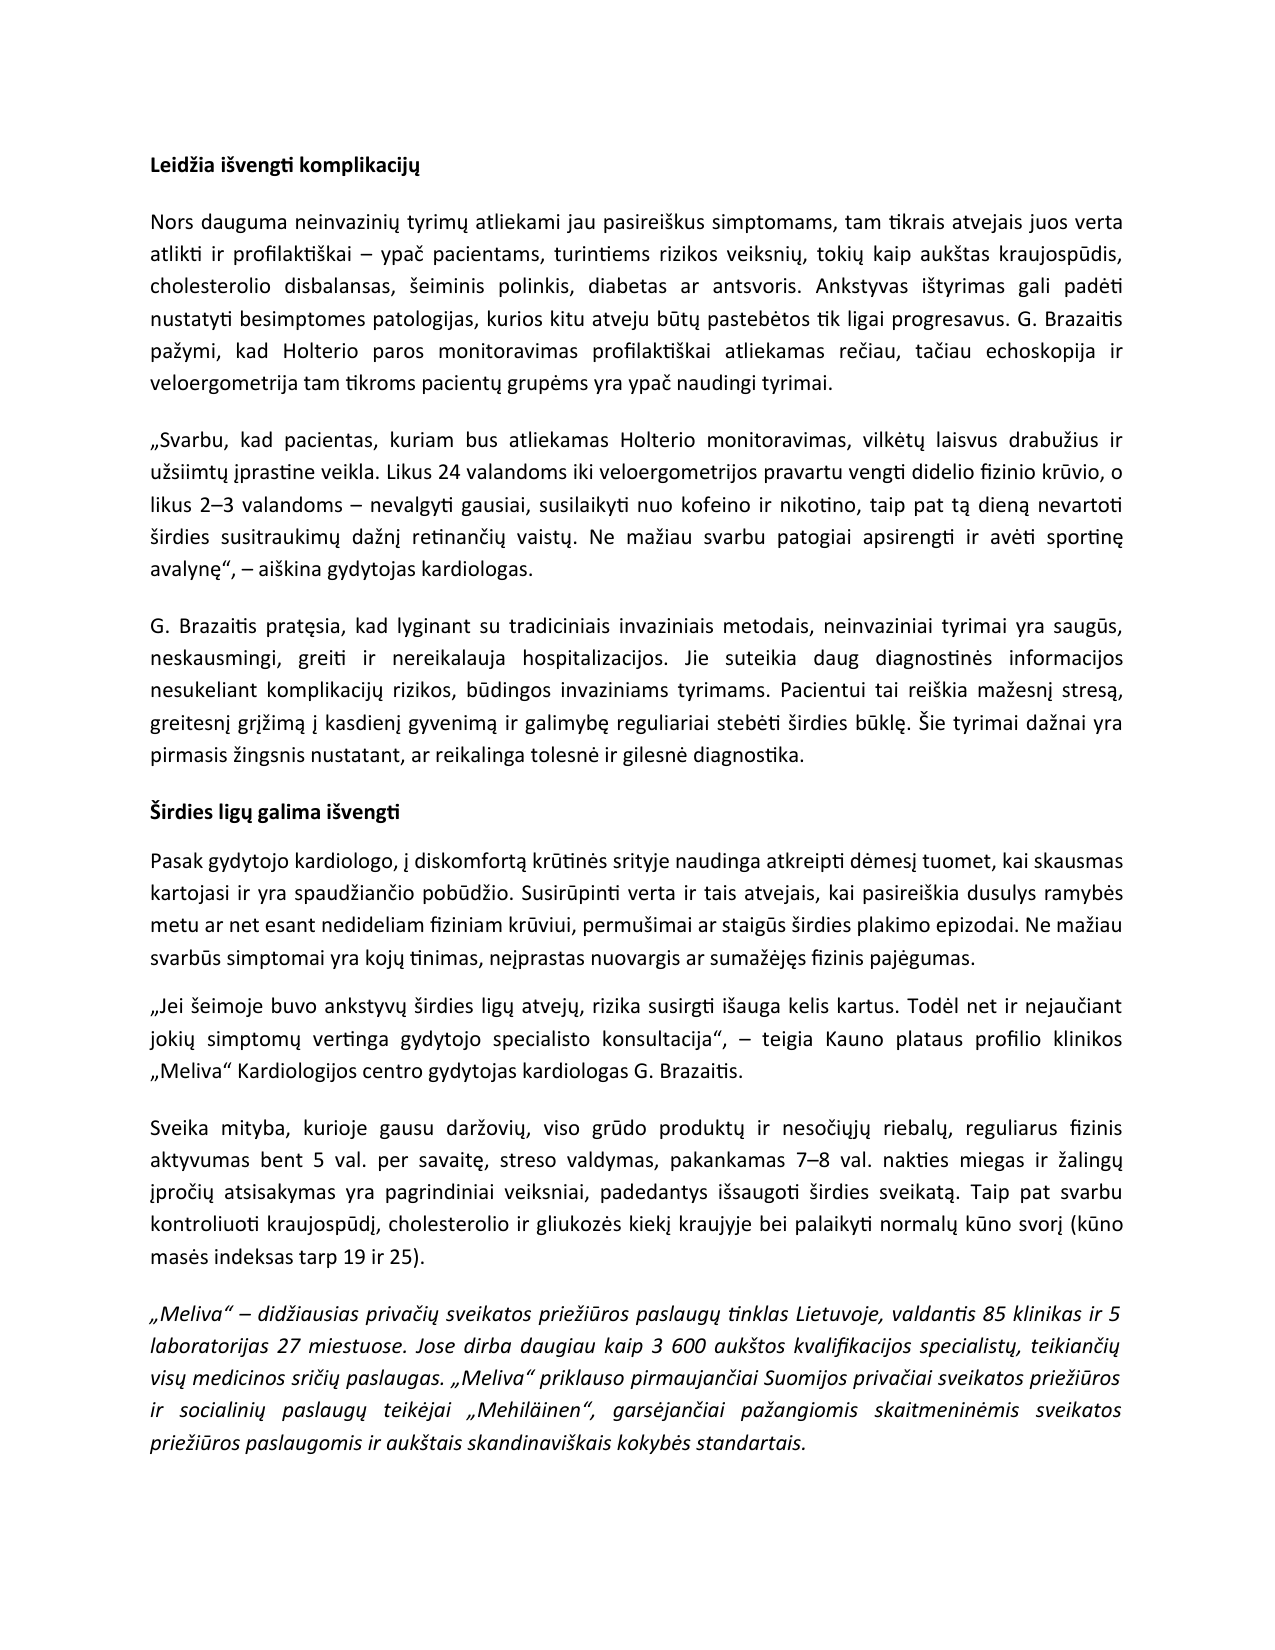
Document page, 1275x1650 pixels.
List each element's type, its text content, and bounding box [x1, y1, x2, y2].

text „Meliva“ – didžiausias privačių sveikatos priežiūros paslaugų tinklas Lietuvoje, valdantis 85 klinikas ir 5 laboratorijas 27 miestuose. Jose dirba daugiau kaip 3 600 aukštos kvalifikacijos specialistų, teikiančių visų medicinos sričių paslaugas. „Meliva“ priklauso pirmaujančiai Suomijos privačiai sveikatos priežiūros ir socialinių paslaugų teikėjai „Mehiläinen“, garsėjančiai pažangiomis skaitmeninėmis sveikatos priežiūros paslaugomis ir aukštais skandinaviškais kokybės standartais. [150, 1299, 1125, 1456]
text Sveika mityba, kurioje gausu daržovių, viso grūdo produktų ir nesočiųjų riebalų, reguliarus fizinis aktyvumas bent 5 val. per savaitę, streso valdymas, pakankamas 7–8 val. nakties miegas ir žalingų įpročių atsisakymas yra pagrindiniai veiksniai, padedantys išsaugoti širdies sveikatą. Taip pat svarbu kontroliuoti kraujospūdį, cholesterolio ir gliukozės kiekį kraujyje bei palaikyti normalų kūno svorį (kūno masės indeksas tarp 19 ir 25). [150, 1113, 1125, 1270]
text „Jei šeimoje buvo ankstyvų širdies ligų atvejų, rizika susirgti išauga kelis kartus. Todėl net ir nejaučiant jokių simptomų vertinga gydytojo specialisto konsultacija“, – teigia Kauno plataus profilio klinikos „Meliva“ Kardiologijos centro gydytojas kardiologas G. Brazaitis. [150, 991, 1125, 1084]
text Pasak gydytojo kardiologo, į diskomfortą krūtinės srityje naudinga atkreipti dėmesį tuomet, kai skausmas kartojasi ir yra spaudžiančio pobūdžio. Susirūpinti verta ir tais atvejais, kai pasireiškia dusulys ramybės metu ar net esant nedideliam fiziniam krūviui, permušimai ar staigūs širdies plakimo epizodai. Ne mažiau svarbūs simptomai yra kojų tinimas, neįprastas nuovargis ar sumažėjęs fizinis pajėgumas. [150, 846, 1125, 971]
text Nors dauguma neinvazinių tyrimų atliekami jau pasireiškus simptomams, tam tikrais atvejais juos verta atlikti ir profilaktiškai – ypač pacientams, turintiems rizikos veiksnių, tokių kaip aukštas kraujospūdis, cholesterolio disbalansas, šeiminis polinkis, diabetas ar antsvoris. Ankstyvas ištyrimas gali padėti nustatyti besimptomes patologijas, kurios kitu atveju būtų pastebėtos tik ligai progresavus. G. Brazaitis pažymi, kad Holterio paros monitoravimas profilaktiškai atliekamas rečiau, tačiau echoskopija ir veloergometrija tam tikroms pacientų grupėms yra ypač naudingi tyrimai. [150, 207, 1125, 396]
text Širdies ligų galima išvengti [150, 797, 1125, 825]
text G. Brazaitis pratęsia, kad lyginant su tradiciniais invaziniais metodais, neinvaziniai tyrimai yra saugūs, neskausmingi, greiti ir nereikalauja hospitalizacijos. Jie suteikia daug diagnostinės informacijos nesukeliant komplikacijų rizikos, būdingos invaziniams tyrimams. Pacientui tai reiškia mažesnį stresą, greitesnį grįžimą į kasdienį gyvenimą ir galimybę reguliariai stebėti širdies būklę. Šie tyrimai dažnai yra pirmasis žingsnis nustatant, ar reikalinga tolesnė ir gilesnė diagnostika. [150, 611, 1125, 768]
text „Svarbu, kad pacientas, kuriam bus atliekamas Holterio monitoravimas, vilkėtų laisvus drabužius ir užsiimtų įprastine veikla. Likus 24 valandoms iki veloergometrijos pravartu vengti didelio fizinio krūvio, o likus 2–3 valandoms – nevalgyti gausiai, susilaikyti nuo kofeino ir nikotino, taip pat tą dieną nevartoti širdies susitraukimų dažnį retinančių vaistų. Ne mažiau svarbu patogiai apsirengti ir avėti sportinę avalynę“, – aiškina gydytojas kardiologas. [150, 425, 1125, 582]
text Leidžia išvengti komplikacijų [150, 150, 1125, 178]
